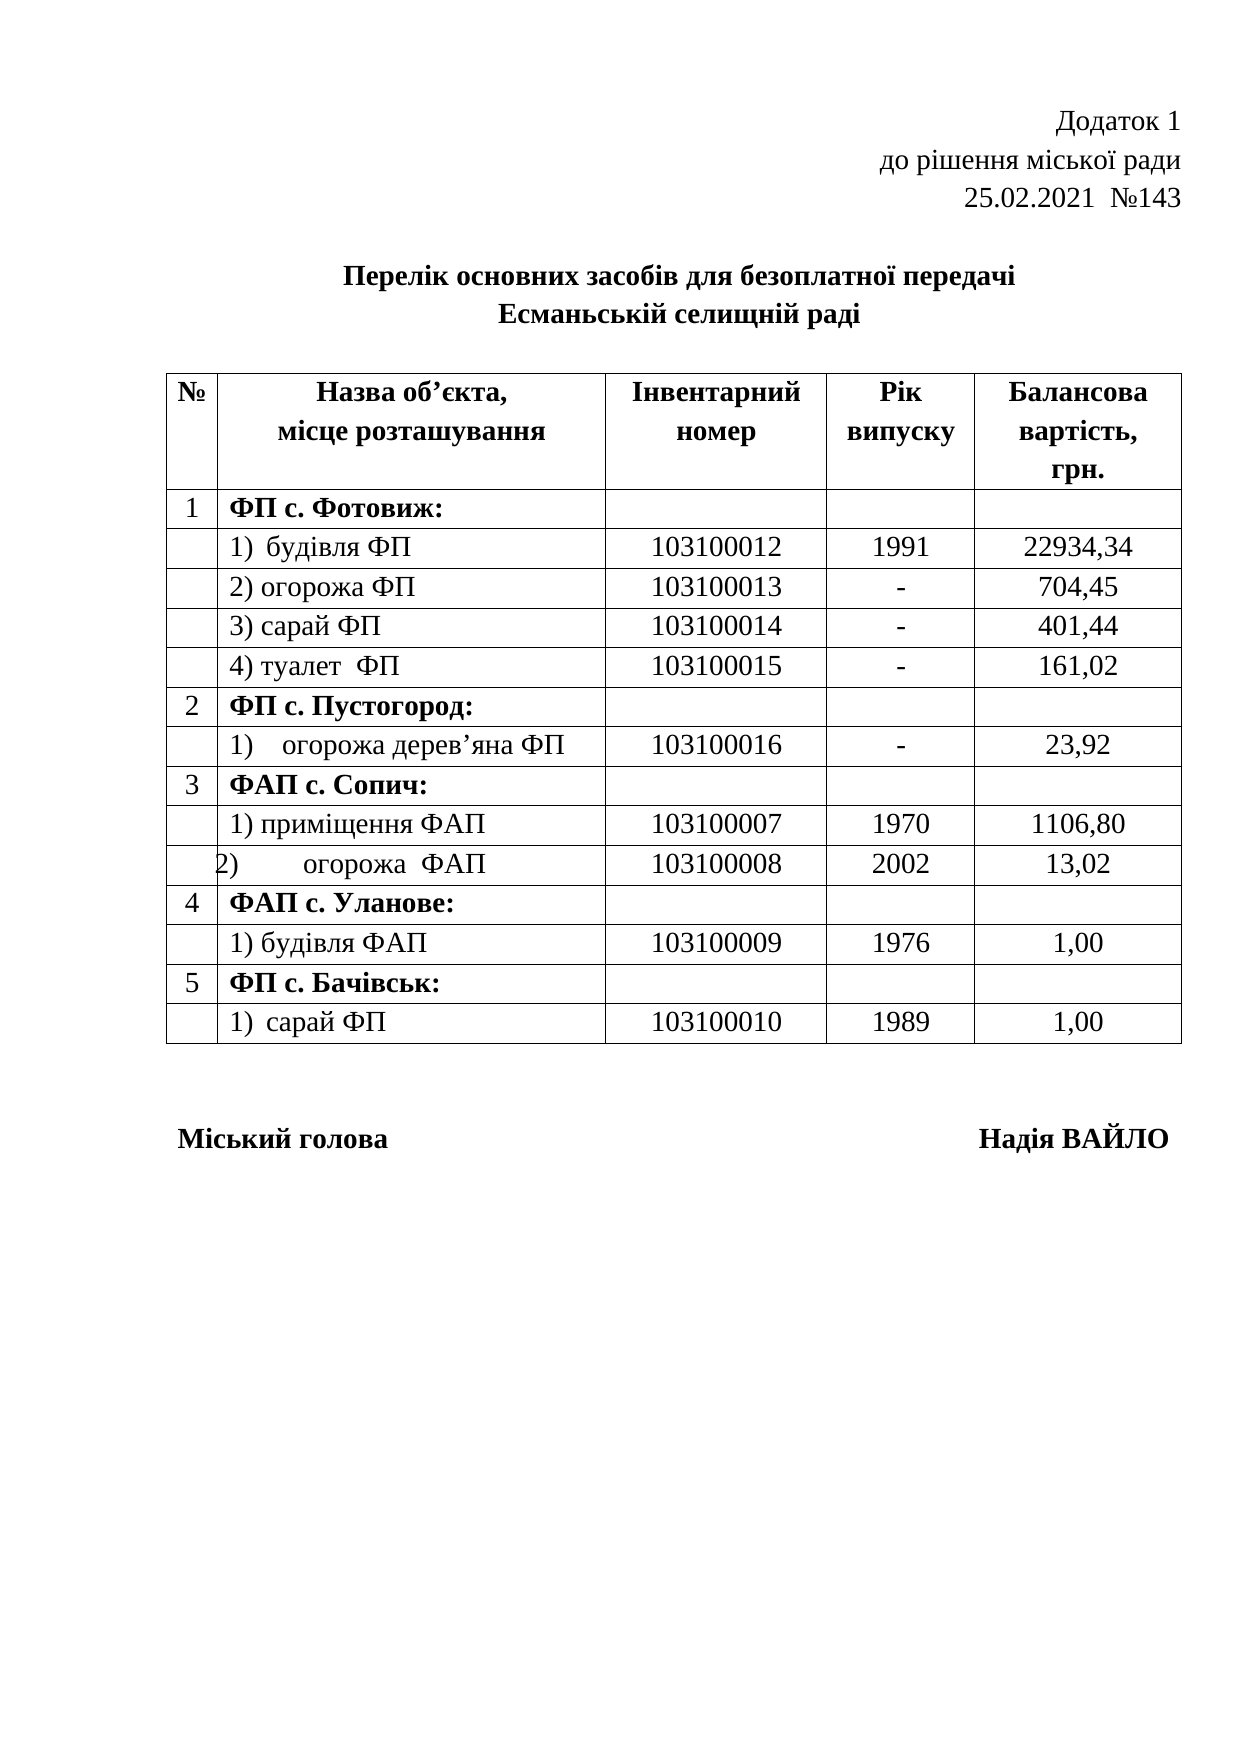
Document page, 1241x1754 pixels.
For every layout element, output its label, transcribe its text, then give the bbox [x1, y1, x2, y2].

table_cell - [827, 569, 974, 607]
table_cell 103100015 [606, 648, 826, 687]
table_cell будівля ФП [218, 529, 605, 568]
table_cell 1) будівля ФАП [218, 925, 605, 964]
text до рішення міської ради [177, 142, 1181, 176]
table_cell 3) сарай ФП [218, 609, 605, 647]
table_cell [975, 886, 1181, 924]
table_cell 1,00 [975, 1004, 1181, 1043]
table_cell 2002 [827, 846, 974, 884]
table_cell 2) огорожа ФП [218, 569, 605, 607]
table_cell 103100014 [606, 609, 826, 647]
table_cell [167, 1004, 217, 1043]
table_cell 2 [167, 688, 217, 726]
table_cell 1970 [827, 806, 974, 845]
table_cell огорожа ФАП [218, 846, 605, 884]
table_cell - [827, 727, 974, 766]
table_cell 4 [167, 886, 217, 924]
table_header Рік випуску [827, 374, 974, 489]
table_cell [827, 767, 974, 805]
table_cell 1,00 [975, 925, 1181, 964]
table_cell 1 [167, 490, 217, 528]
table_cell [167, 846, 217, 884]
table_cell 1989 [827, 1004, 974, 1043]
table_cell 1106,80 [975, 806, 1181, 845]
table_cell [167, 569, 217, 607]
table_cell 103100016 [606, 727, 826, 766]
table_cell [975, 767, 1181, 805]
table_cell огорожа дерев’яна ФП [218, 727, 605, 766]
table_cell 103100012 [606, 529, 826, 568]
table_cell ФП с. Пустогород: [218, 688, 605, 726]
table_cell [827, 965, 974, 1003]
text Есманьській селищній раді [177, 296, 1181, 330]
table_cell 103100013 [606, 569, 826, 607]
table_cell [167, 806, 217, 845]
table_cell 1991 [827, 529, 974, 568]
table_cell 1) приміщення ФАП [218, 806, 605, 845]
table_header Назва об’єкта, місце розташування [218, 374, 605, 489]
text Перелік основних засобів для безоплатної передачі [177, 258, 1181, 291]
table_cell [827, 886, 974, 924]
text Міський голова Надія ВАЙЛО [177, 1121, 1181, 1154]
table_cell 103100010 [606, 1004, 826, 1043]
table_cell 103100007 [606, 806, 826, 845]
table_cell [827, 490, 974, 528]
text Додаток 1 [177, 103, 1181, 137]
table_cell [167, 609, 217, 647]
table_cell [606, 688, 826, 726]
table_cell [606, 965, 826, 1003]
table_cell [827, 688, 974, 726]
table_cell 704,45 [975, 569, 1181, 607]
table_cell 23,92 [975, 727, 1181, 766]
table_cell 13,02 [975, 846, 1181, 884]
table_cell [167, 648, 217, 687]
table_cell [975, 688, 1181, 726]
table_cell [167, 925, 217, 964]
table_cell [606, 886, 826, 924]
table_cell [606, 490, 826, 528]
table_cell 1976 [827, 925, 974, 964]
table_cell 4) туалет ФП [218, 648, 605, 687]
table_cell 401,44 [975, 609, 1181, 647]
table_cell [975, 965, 1181, 1003]
table_cell 103100009 [606, 925, 826, 964]
table_cell [975, 490, 1181, 528]
table_cell [167, 727, 217, 766]
table_cell ФП с. Фотовиж: [218, 490, 605, 528]
table_cell ФП с. Бачівськ: [218, 965, 605, 1003]
table_cell сарай ФП [218, 1004, 605, 1043]
table_header Інвентарний номер [606, 374, 826, 489]
table_cell 3 [167, 767, 217, 805]
text 25.02.2021 №143 [177, 181, 1181, 214]
table_cell 22934,34 [975, 529, 1181, 568]
table_cell - [827, 609, 974, 647]
table_cell 161,02 [975, 648, 1181, 687]
table_cell ФАП с. Уланове: [218, 886, 605, 924]
table_cell - [827, 648, 974, 687]
table_cell 5 [167, 965, 217, 1003]
table_cell [167, 529, 217, 568]
table_cell [606, 767, 826, 805]
table_header Балансова вартість, грн. [975, 374, 1181, 489]
table_header № [167, 374, 217, 489]
table_cell ФАП с. Сопич: [218, 767, 605, 805]
table_cell 103100008 [606, 846, 826, 884]
